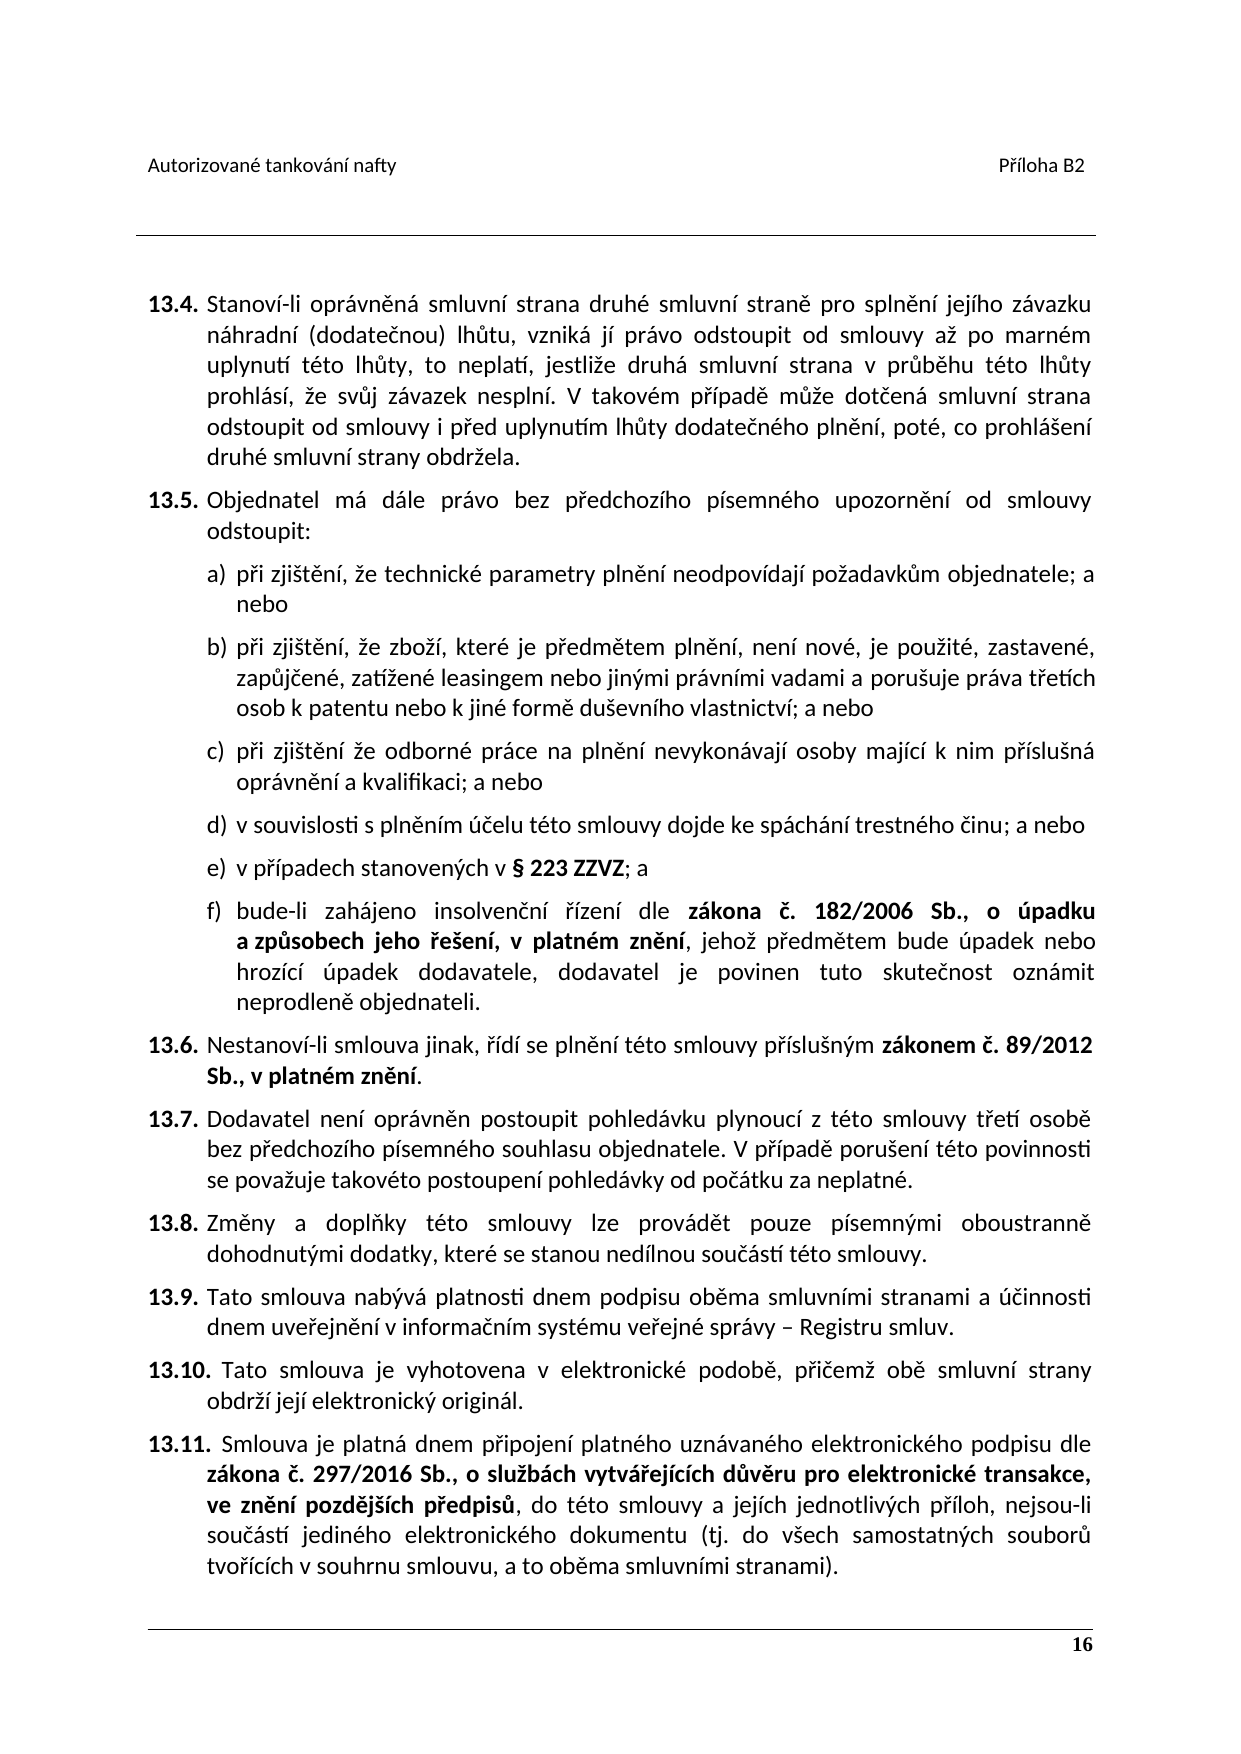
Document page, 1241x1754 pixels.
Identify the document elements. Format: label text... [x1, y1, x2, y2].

list při zjištění že odborné práce na plnění nevykonávají osoby mající k nim příslušná oprávnění a kvalifikaci; a nebo [207, 735, 1096, 796]
list v případech stanovených v § 223 ZZVZ; a [207, 852, 1096, 882]
list při zjištění, že technické parametry plnění neodpovídají požadavkům objednatele; a nebo [207, 558, 1096, 619]
list Smlouva je platná dnem připojení platného uznávaného elektronického podpisu dle zákona č. 297/2016 Sb., o službách vytvářejících důvěru pro elektronické transakce, ve znění pozdějších předpisů, do této smlouvy a jejích jednotlivých příloh, nejsou-li součástí jediného elektronického dokumentu (tj. do všech samostatných souborů tvořících v souhrnu smlouvu, a to oběma smluvními stranami). [148, 1428, 1093, 1580]
list Nestanoví-li smlouva jinak, řídí se plnění této smlouvy příslušným zákonem č. 89/2012 Sb., v platném znění. [148, 1029, 1093, 1091]
list Změny a doplňky této smlouvy lze provádět pouze písemnými oboustranně dohodnutými dodatky, které se stanou nedílnou součástí této smlouvy. [148, 1207, 1093, 1268]
list Dodavatel není oprávněn postoupit pohledávku plynoucí z této smlouvy třetí osobě bez předchozího písemného souhlasu objednatele. V případě porušení této povinnosti se považuje takovéto postoupení pohledávky od počátku za neplatné. [148, 1103, 1093, 1195]
list Stanoví-li oprávněná smluvní strana druhé smluvní straně pro splnění jejího závazku náhradní (dodatečnou) lhůtu, vzniká jí právo odstoupit od smlouvy až po marném uplynutí této lhůty, to neplatí, jestliže druhá smluvní strana v průběhu této lhůty prohlásí, že svůj závazek nesplní. V takovém případě může dotčená smluvní strana odstoupit od smlouvy i před uplynutím lhůty dodatečného plnění, poté, co prohlášení druhé smluvní strany obdržela. [148, 289, 1093, 472]
list v souvislosti s plněním účelu této smlouvy dojde ke spáchání trestného činu; a nebo [207, 809, 1096, 839]
list Tato smlouva je vyhotovena v elektronické podobě, přičemž obě smluvní strany obdrží její elektronický originál. [148, 1354, 1093, 1415]
list při zjištění, že zboží, které je předmětem plnění, není nové, je použité, zastavené, zapůjčené, zatížené leasingem nebo jinými právními vadami a porušuje práva třetích osob k patentu nebo k jiné formě duševního vlastnictví; a nebo [207, 631, 1096, 723]
list Objednatel má dále právo bez předchozího písemného upozornění od smlouvy odstoupit: [148, 484, 1093, 545]
list bude-li zahájeno insolvenční řízení dle zákona č. 182/2006 Sb., o úpadku a způsobech jeho řešení, v platném znění, jehož předmětem bude úpadek nebo hrozící úpadek dodavatele, dodavatel je povinen tuto skutečnost oznámit neprodleně objednateli. [207, 895, 1096, 1017]
list Tato smlouva nabývá platnosti dnem podpisu oběma smluvními stranami a účinnosti dnem uveřejnění v informačním systému veřejné správy – Registru smluv. [148, 1281, 1093, 1342]
